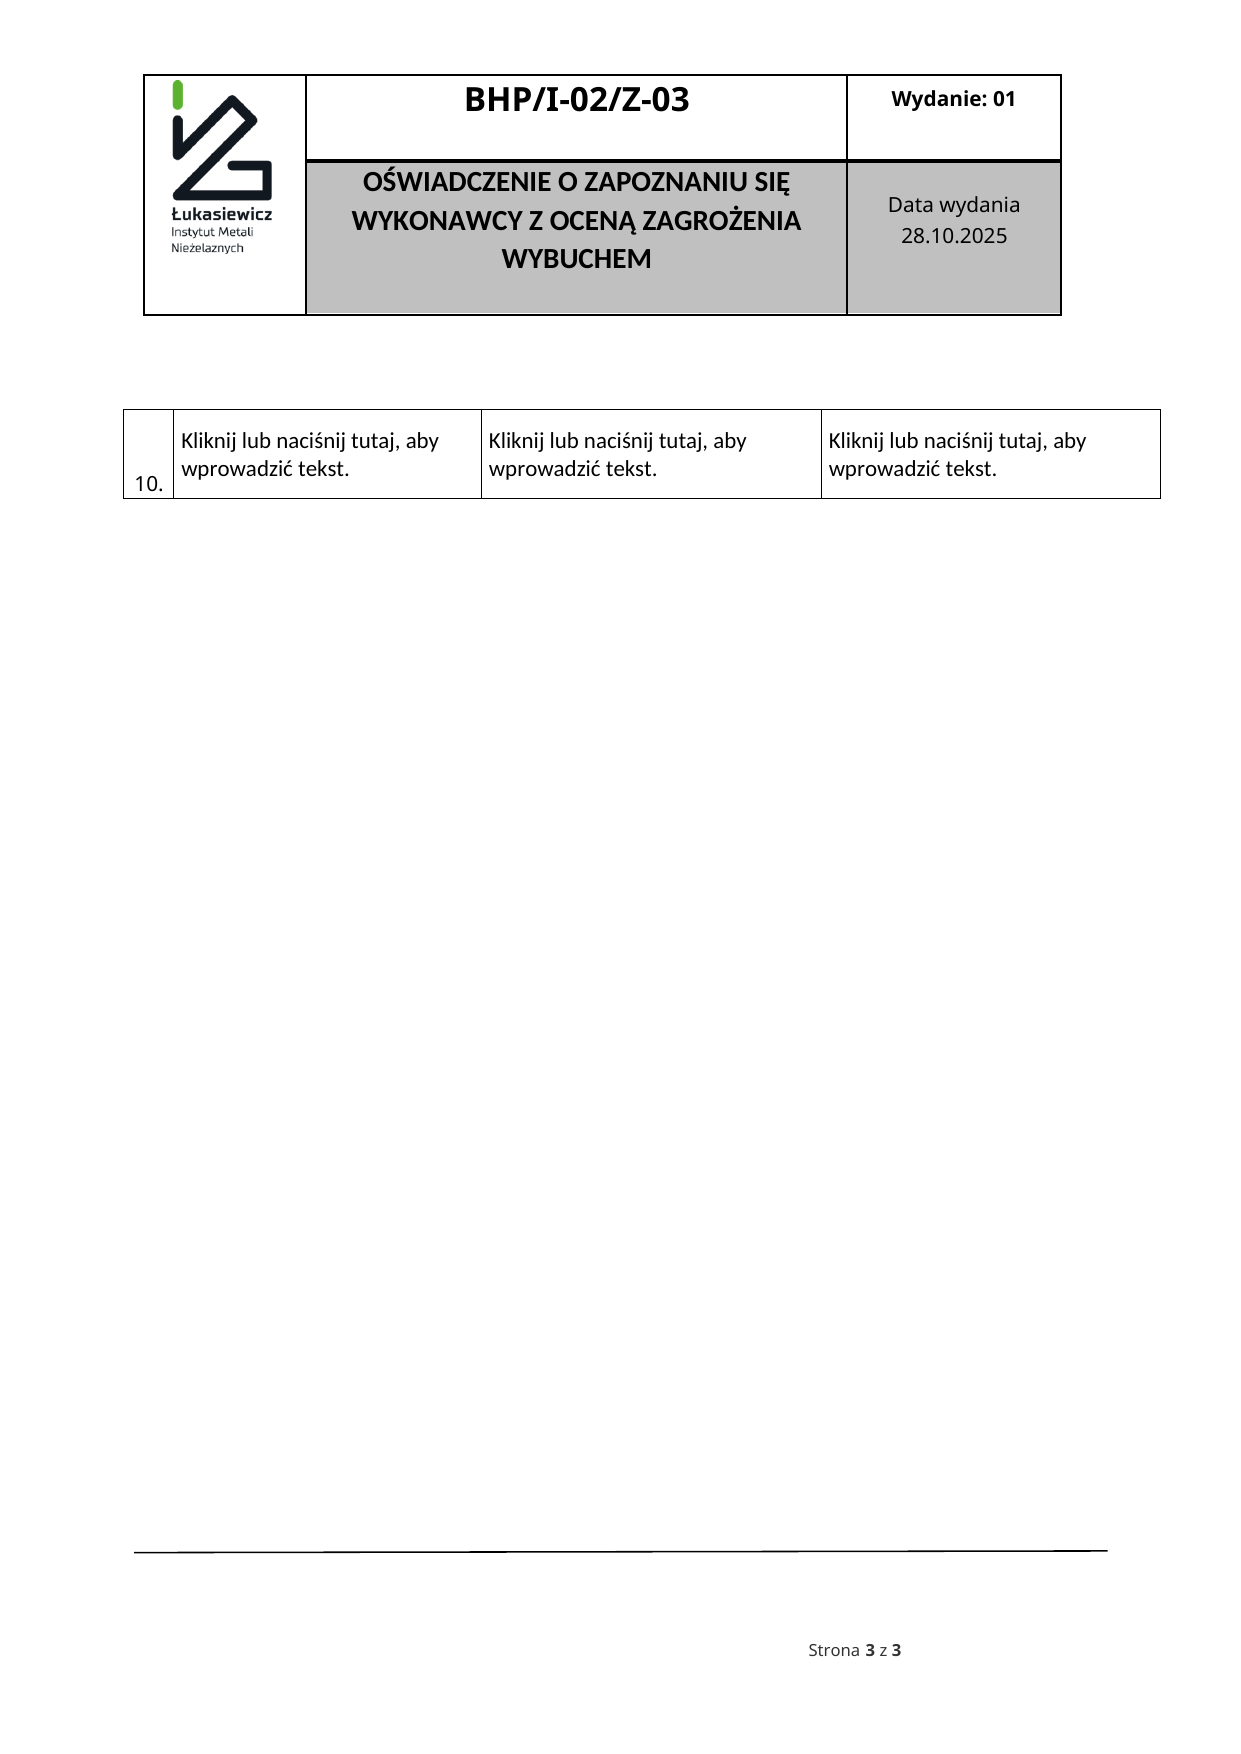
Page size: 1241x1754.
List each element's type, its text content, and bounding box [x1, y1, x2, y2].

table_cell 10. [124, 410, 173, 498]
picture [171, 80, 272, 254]
